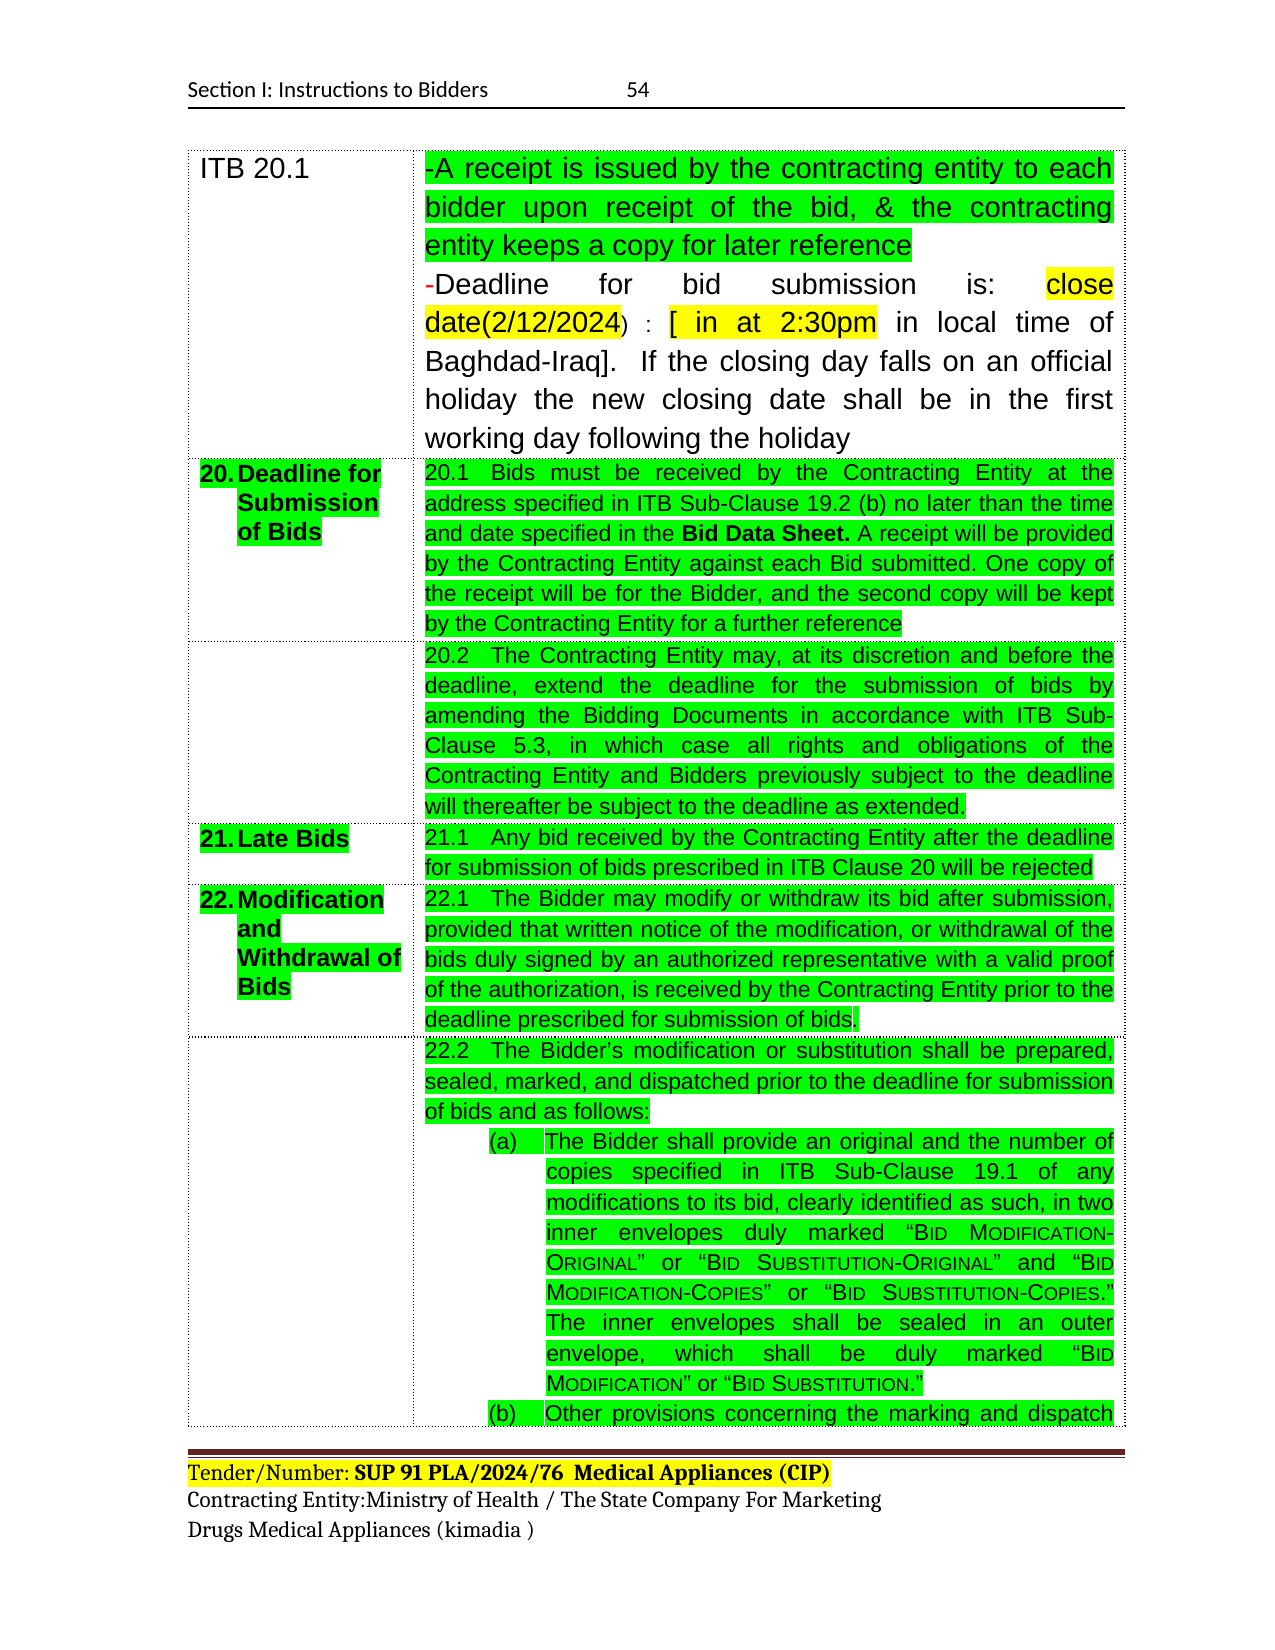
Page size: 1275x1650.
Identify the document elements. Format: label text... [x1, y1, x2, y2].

table_cell 21. Late Bids [188, 823, 413, 884]
table_cell 21.1 Any bid received by the Contracting Entity after the deadline for submission of bids prescribed in ITB Clause 20 will be rejected [413, 823, 1125, 884]
table_cell -A receipt is issued by the contracting entity to each bidder upon receipt of the bid, & the contracting entity keeps a copy for later reference -Deadline for bid submission is: close date(2/12/2024) : [ in at 2:30pm in local time of Baghdad-Iraq]. If the closing day falls on an official holiday the new closing date shall be in the first working day following the holiday [413, 150, 1125, 458]
table_cell ITB 20.1 [188, 150, 413, 458]
table_cell [188, 1036, 413, 1426]
table_cell [188, 641, 413, 823]
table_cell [413, 1036, 1125, 1426]
table_cell 20.1 Bids must be received by the Contracting Entity at the address specified in ITB Sub-Clause 19.2 (b) no later than the time and date specified in the Bid Data Sheet. A receipt will be provided by the Contracting Entity against each Bid submitted. One copy of the receipt will be for the Bidder, and the second copy will be kept by the Contracting Entity for a further reference [413, 458, 1125, 641]
table_cell 20.2 The Contracting Entity may, at its discretion and before the deadline, extend the deadline for the submission of bids by amending the Bidding Documents in accordance with ITB Sub-Clause 5.3, in which case all rights and obligations of the Contracting Entity and Bidders previously subject to the deadline will thereafter be subject to the deadline as extended. [413, 641, 1125, 823]
table_cell 22.1 The Bidder may modify or withdraw its bid after submission, provided that written notice of the modification, or withdrawal of the bids duly signed by an authorized representative with a valid proof of the authorization, is received by the Contracting Entity prior to the deadline prescribed for submission of bids. [413, 884, 1125, 1036]
table_cell 20. Deadline for Submission of Bids [188, 458, 413, 641]
table_cell 22. Modification and Withdrawal of Bids [188, 884, 413, 1036]
